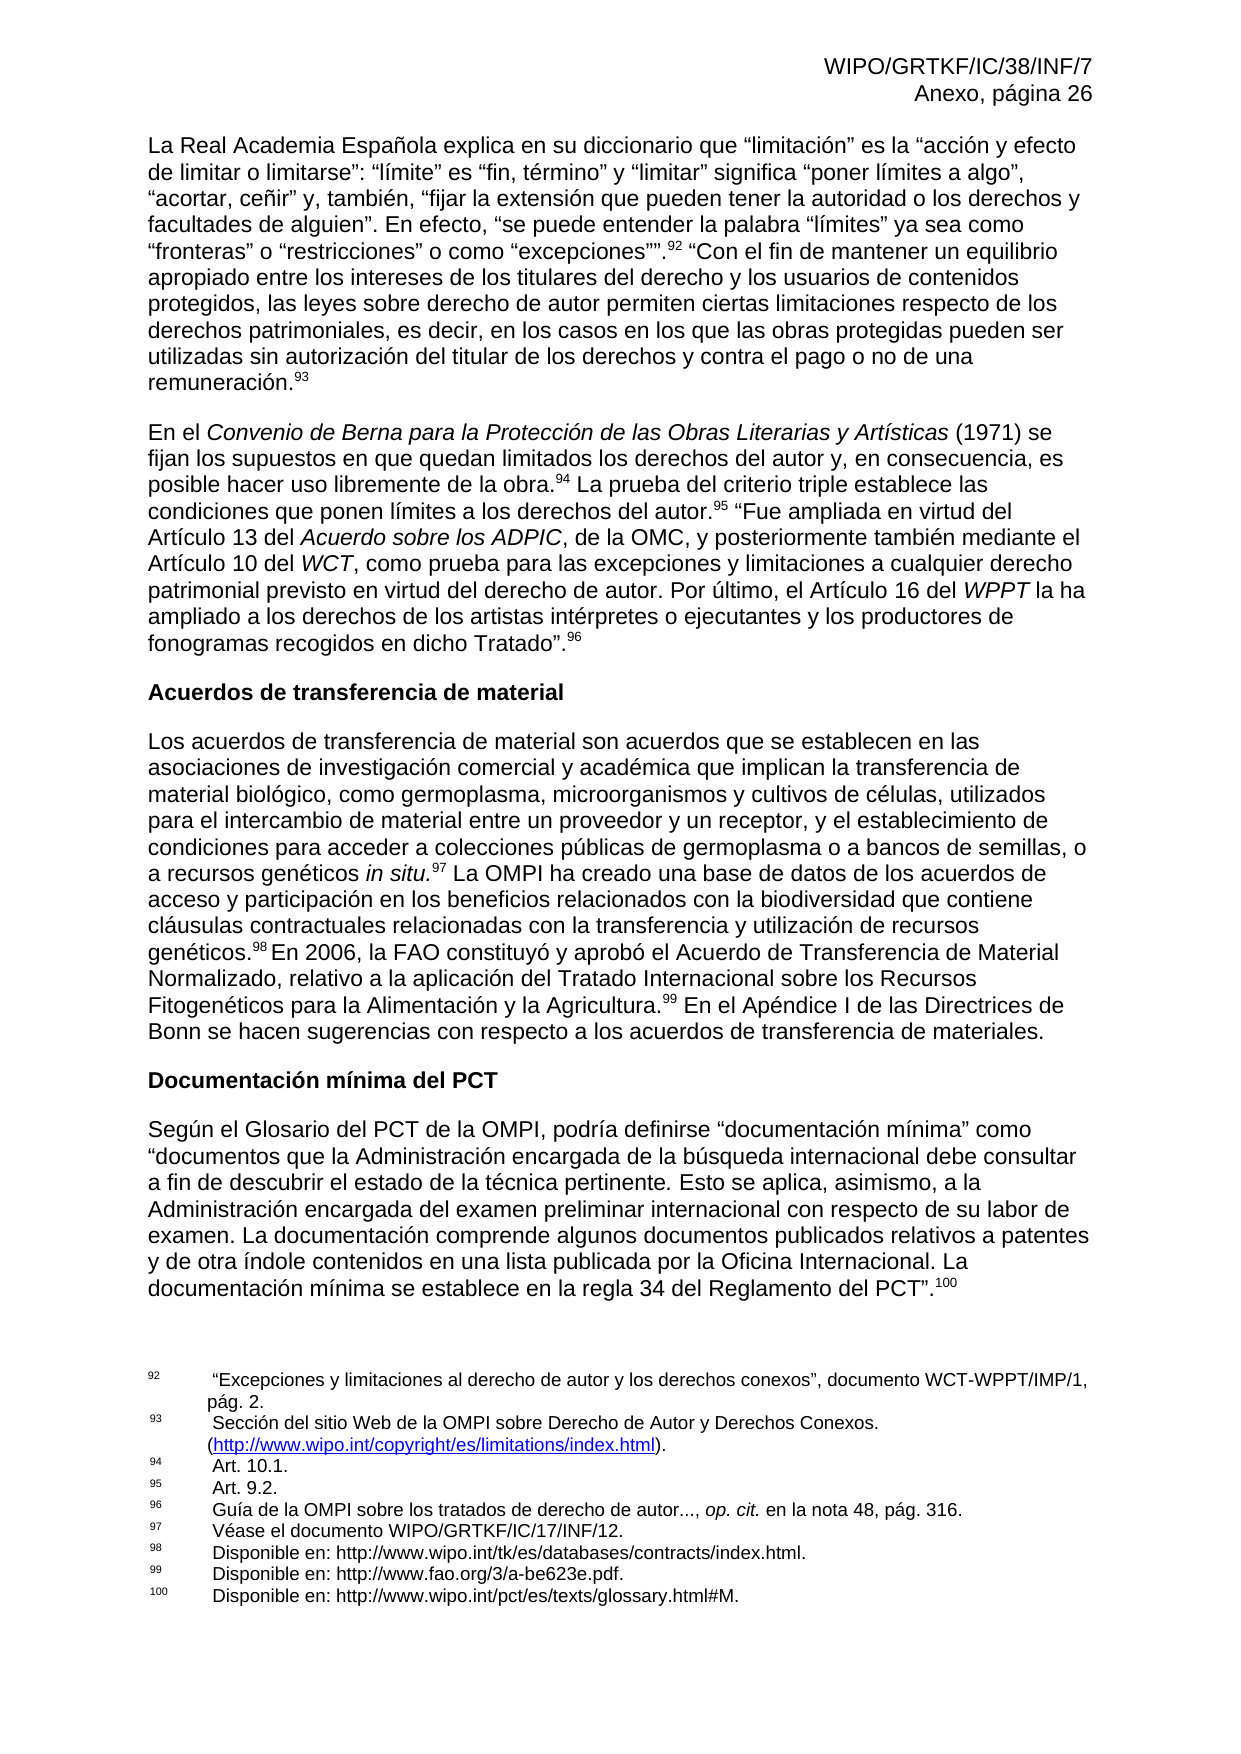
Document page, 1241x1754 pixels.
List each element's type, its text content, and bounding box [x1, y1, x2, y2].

list La Real Academia Española explica en su diccionario que “limitación” es la “acción y efecto de limitar o limitarse”: “límite” es “fin, término” y “limitar” significa “poner límites a algo”, “acortar, ceñir” y, también, “fijar la extensión que pueden tener la autoridad o los derechos y facultades de alguien”. En efecto, “se puede entender la palabra “límites” ya sea como “fronteras” o “restricciones” o como “excepciones””. “Con el fin de mantener un equilibrio apropiado entre los intereses de los titulares del derecho y los usuarios de contenidos protegidos, las leyes sobre derecho de autor permiten ciertas limitaciones respecto de los derechos patrimoniales, es decir, en los casos en los que las obras protegidas pueden ser utilizadas sin autorización del titular de los derechos y contra el pago o no de una remuneración. [148, 132, 1092, 396]
list Documentación mínima del PCT [148, 1067, 1092, 1093]
list Acuerdos de transferencia de material [148, 679, 1092, 705]
list En el Convenio de Berna para la Protección de las Obras Literarias y Artísticas (1971) se fijan los supuestos en que quedan limitados los derechos del autor y, en consecuencia, es posible hacer uso libremente de la obra. La prueba del criterio triple establece las condiciones que ponen límites a los derechos del autor. “Fue ampliada en virtud del Artículo 13 del Acuerdo sobre los ADPIC, de la OMC, y posteriormente también mediante el Artículo 10 del WCT, como prueba para las excepciones y limitaciones a cualquier derecho patrimonial previsto en virtud del derecho de autor. Por último, el Artículo 16 del WPPT la ha ampliado a los derechos de los artistas intérpretes o ejecutantes y los productores de fonogramas recogidos en dicho Tratado”. [148, 419, 1092, 656]
list Según el Glosario del PCT de la OMPI, podría definirse “documentación mínima” como “documentos que la Administración encargada de la búsqueda internacional debe consultar a fin de descubrir el estado de la técnica pertinente. Esto se aplica, asimismo, a la Administración encargada del examen preliminar internacional con respecto de su labor de examen. La documentación comprende algunos documentos publicados relativos a patentes y de otra índole contenidos en una lista publicada por la Oficina Internacional. La documentación mínima se establece en la regla 34 del Reglamento del PCT”. [148, 1116, 1092, 1301]
list Los acuerdos de transferencia de material son acuerdos que se establecen en las asociaciones de investigación comercial y académica que implican la transferencia de material biológico, como germoplasma, microorganismos y cultivos de células, utilizados para el intercambio de material entre un proveedor y un receptor, y el establecimiento de condiciones para acceder a colecciones públicas de germoplasma o a bancos de semillas, o a recursos genéticos in situ. La OMPI ha creado una base de datos de los acuerdos de acceso y participación en los beneficios relacionados con la biodiversidad que contiene cláusulas contractuales relacionadas con la transferencia y utilización de recursos genéticos. En 2006, la FAO constituyó y aprobó el Acuerdo de Transferencia de Material Normalizado, relativo a la aplicación del Tratado Internacional sobre los Recursos Fitogenéticos para la Alimentación y la Agricultura. En el Apéndice I de las Directrices de Bonn se hacen sugerencias con respecto a los acuerdos de transferencia de materiales. [148, 728, 1092, 1044]
